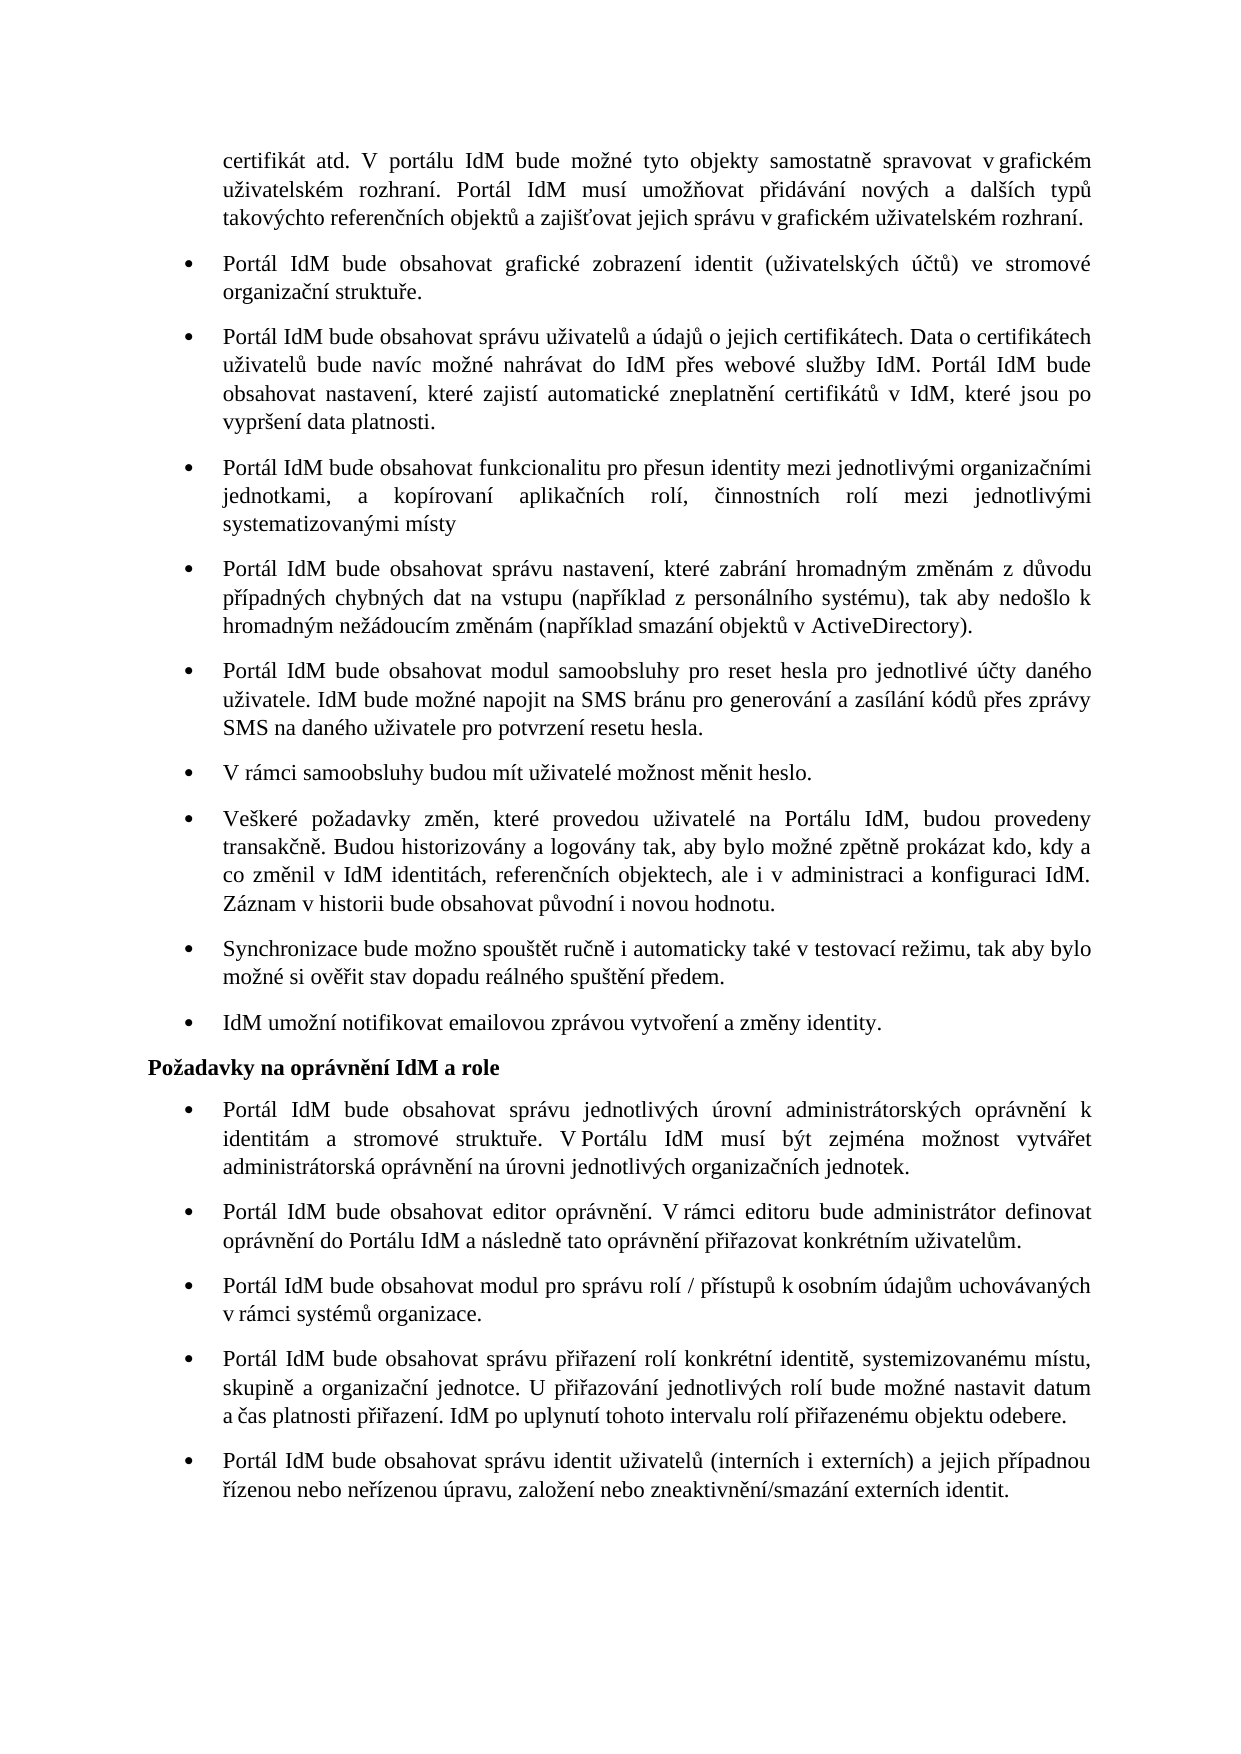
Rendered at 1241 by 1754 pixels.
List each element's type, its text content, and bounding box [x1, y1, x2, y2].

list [185, 148, 1093, 231]
list Portál IdM bude obsahovat správu uživatelů a údajů o jejich certifikátech. Data o certifikátech uživatelů bude navíc možné nahrávat do IdM přes webové služby IdM. Portál IdM bude obsahovat nastavení, které zajistí automatické zneplatnění certifikátů v IdM, které jsou po vypršení data platnosti. [185, 323, 1093, 435]
list IdM umožní notifikovat emailovou zprávou vytvoření a změny identity. [185, 1008, 1093, 1035]
list Portál IdM bude obsahovat grafické zobrazení identit (uživatelských účtů) ve stromové organizační struktuře. [185, 249, 1093, 304]
list Portál IdM bude obsahovat správu jednotlivých úrovní administrátorských oprávnění k identitám a stromové struktuře. V Portálu IdM musí být zejména možnost vytvářet administrátorská oprávnění na úrovni jednotlivých organizačních jednotek. [185, 1096, 1093, 1179]
list V rámci samoobsluhy budou mít uživatelé možnost měnit heslo. [185, 759, 1093, 786]
list Portál IdM bude obsahovat správu identit uživatelů (interních i externích) a jejich případnou řízenou nebo neřízenou úpravu, založení nebo zneaktivnění/smazání externích identit. [185, 1447, 1093, 1502]
list Veškeré požadavky změn, které provedou uživatelé na Portálu IdM, budou provedeny transakčně. Budou historizovány a logovány tak, aby bylo možné zpětně prokázat kdo, kdy a co změnil v IdM identitách, referenčních objektech, ale i v administraci a konfiguraci IdM. Záznam v historii bude obsahovat původní i novou hodnotu. [185, 804, 1093, 916]
list Portál IdM bude obsahovat modul samoobsluhy pro reset hesla pro jednotlivé účty daného uživatele. IdM bude možné napojit na SMS bránu pro generování a zasílání kódů přes zprávy SMS na daného uživatele pro potvrzení resetu hesla. [185, 657, 1093, 741]
list Portál IdM bude obsahovat správu nastavení, které zabrání hromadným změnám z důvodu případných chybných dat na vstupu (například z personálního systému), tak aby nedošlo k hromadným nežádoucím změnám (například smazání objektů v ActiveDirectory). [185, 556, 1093, 639]
list Portál IdM bude obsahovat funkcionalitu pro přesun identity mezi jednotlivými organizačními jednotkami, a kopírovaní aplikačních rolí, činnostních rolí mezi jednotlivými systematizovanými místy [185, 453, 1093, 537]
list Portál IdM bude obsahovat modul pro správu rolí / přístupů k osobním údajům uchovávaných v rámci systémů organizace. [185, 1272, 1093, 1327]
list Portál IdM bude obsahovat správu přiřazení rolí konkrétní identitě, systemizovanému místu, skupině a organizační jednotce. U přiřazování jednotlivých rolí bude možné nastavit datum a čas platnosti přiřazení. IdM po uplynutí tohoto intervalu rolí přiřazenému objektu odebere. [185, 1345, 1093, 1429]
text Požadavky na oprávnění IdM a role [148, 1054, 1093, 1080]
list Synchronizace bude možno spouštět ručně i automaticky také v testovací režimu, tak aby bylo možné si ověřit stav dopadu reálného spuštění předem. [185, 935, 1093, 990]
list Portál IdM bude obsahovat editor oprávnění. V rámci editoru bude administrátor definovat oprávnění do Portálu IdM a následně tato oprávnění přiřazovat konkrétním uživatelům. [185, 1198, 1093, 1253]
